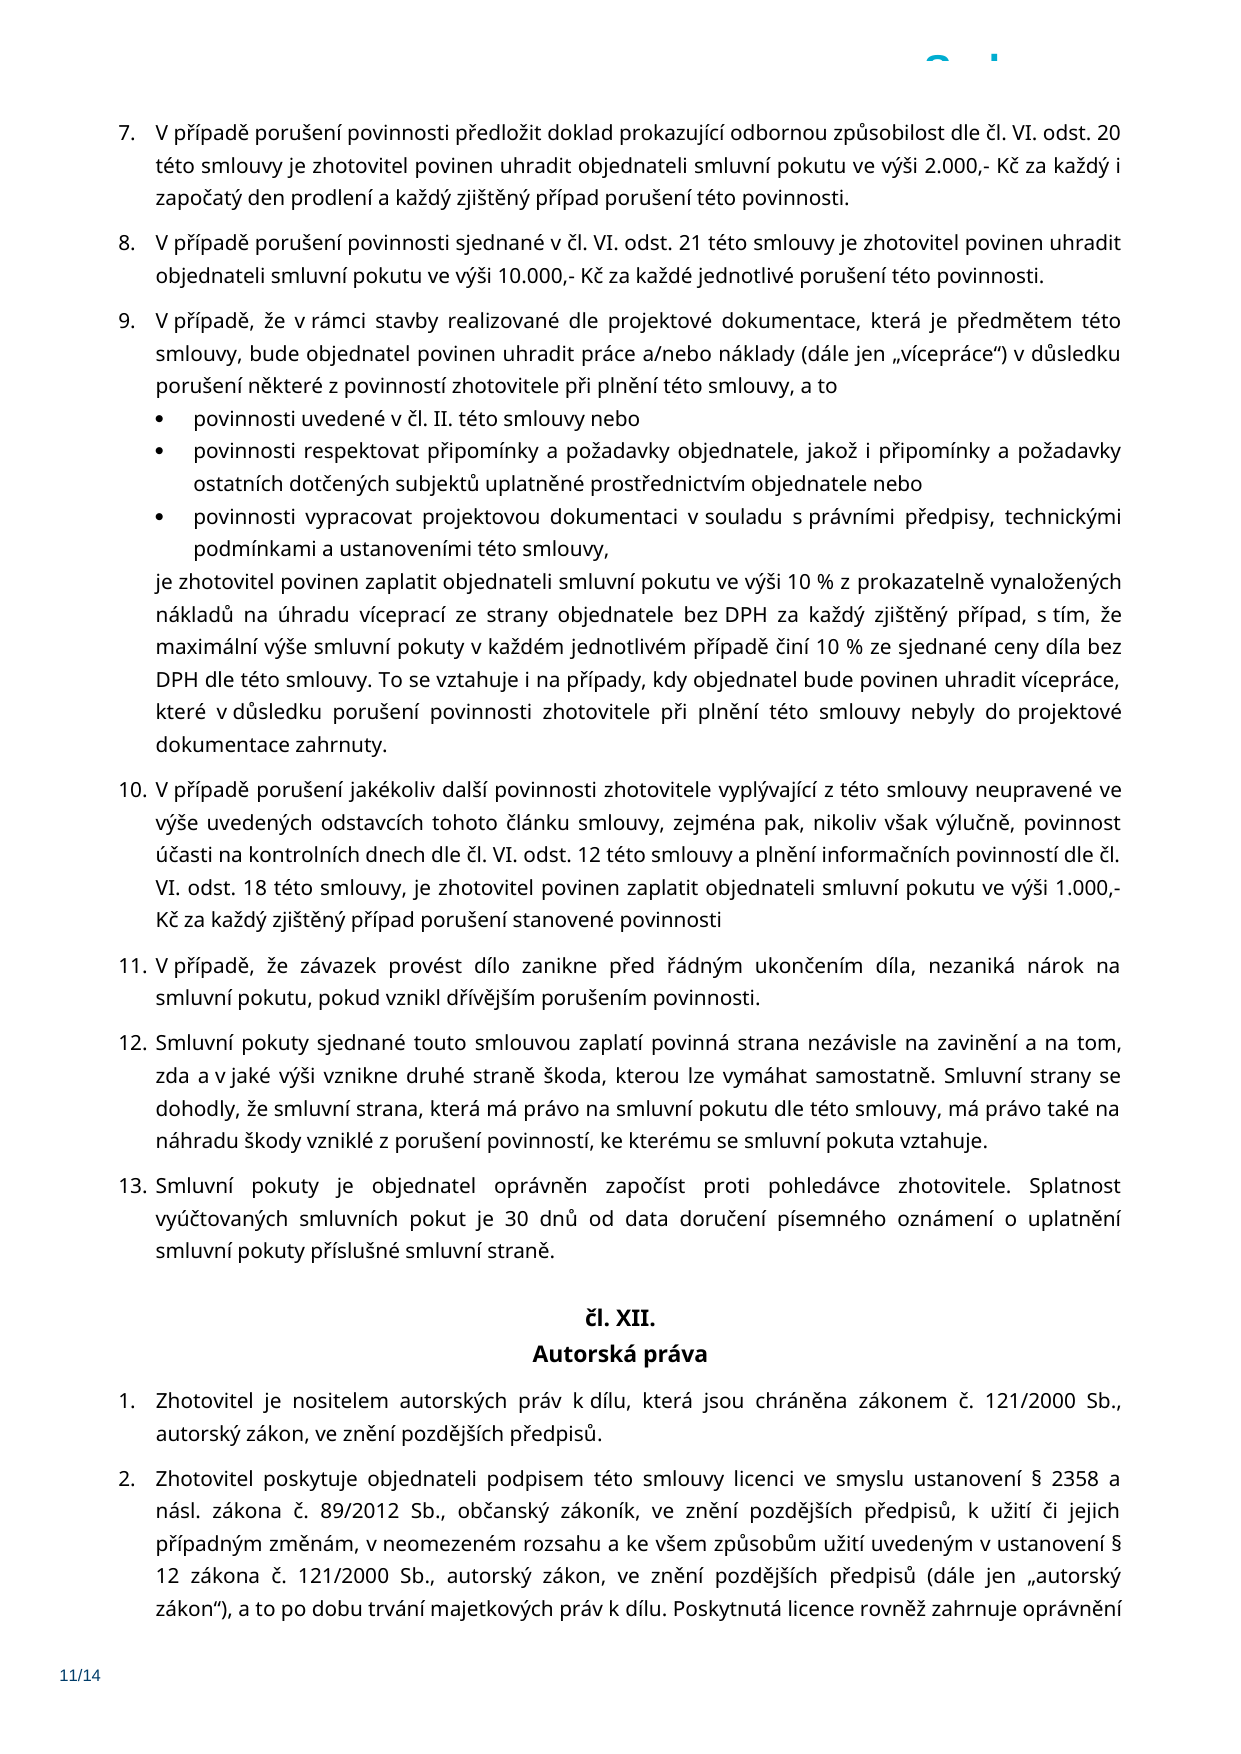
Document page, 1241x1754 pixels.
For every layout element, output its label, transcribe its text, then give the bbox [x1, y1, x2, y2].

list V případě, že v rámci stavby realizované dle projektové dokumentace, která je předmětem této smlouvy, bude objednatel povinen uhradit práce a/nebo náklady (dále jen „vícepráce“) v důsledku porušení některé z povinností zhotovitele při plnění této smlouvy, a to [118, 306, 1122, 400]
list povinnosti vypracovat projektovou dokumentaci v souladu s právními předpisy, technickými podmínkami a ustanoveními této smlouvy, [156, 502, 1122, 563]
text čl. XII. [118, 1302, 1122, 1333]
list Zhotovitel je nositelem autorských práv k dílu, která jsou chráněna zákonem č. 121/2000 Sb., autorský zákon, ve znění pozdějších předpisů. [118, 1386, 1122, 1447]
text je zhotovitel povinen zaplatit objednateli smluvní pokutu ve výši 10 % z prokazatelně vynaložených nákladů na úhradu víceprací ze strany objednatele bez DPH za každý zjištěný případ, s tím, že maximální výše smluvní pokuty v každém jednotlivém případě činí 10 % ze sjednané ceny díla bez DPH dle této smlouvy. To se vztahuje i na případy, kdy objednatel bude povinen uhradit vícepráce, které v důsledku porušení povinnosti zhotovitele při plnění této smlouvy nebyly do projektové dokumentace zahrnuty. [155, 567, 1122, 758]
list V případě, že závazek provést dílo zanikne před řádným ukončením díla, nezaniká nárok na smluvní pokutu, pokud vznikl dřívějším porušením povinnosti. [118, 951, 1122, 1012]
text Autorská práva [118, 1338, 1122, 1369]
list povinnosti uvedené v čl. II. této smlouvy nebo [156, 404, 1122, 432]
list V případě porušení povinnosti sjednané v čl. VI. odst. 21 této smlouvy je zhotovitel povinen uhradit objednateli smluvní pokutu ve výši 10.000,- Kč za každé jednotlivé porušení této povinnosti. [118, 228, 1122, 289]
list Smluvní pokuty je objednatel oprávněn započíst proti pohledávce zhotovitele. Splatnost vyúčtovaných smluvních pokut je 30 dnů od data doručení písemného oznámení o uplatnění smluvní pokuty příslušné smluvní straně. [118, 1171, 1122, 1265]
list V případě porušení povinnosti předložit doklad prokazující odbornou způsobilost dle čl. VI. odst. 20 této smlouvy je zhotovitel povinen uhradit objednateli smluvní pokutu ve výši 2.000,- Kč za každý i započatý den prodlení a každý zjištěný případ porušení této povinnosti. [118, 118, 1122, 212]
list povinnosti respektovat připomínky a požadavky objednatele, jakož i připomínky a požadavky ostatních dotčených subjektů uplatněné prostřednictvím objednatele nebo [156, 437, 1122, 498]
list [118, 1464, 1122, 1623]
list Smluvní pokuty sjednané touto smlouvou zaplatí povinná strana nezávisle na zavinění a na tom, zda a v jaké výši vznikne druhé straně škoda, kterou lze vymáhat samostatně. Smluvní strany se dohodly, že smluvní strana, která má právo na smluvní pokutu dle této smlouvy, má právo také na náhradu škody vzniklé z porušení povinností, ke kterému se smluvní pokuta vztahuje. [118, 1028, 1122, 1155]
list V případě porušení jakékoliv další povinnosti zhotovitele vyplývající z této smlouvy neupravené ve výše uvedených odstavcích tohoto článku smlouvy, zejména pak, nikoliv však výlučně, povinnost účasti na kontrolních dnech dle čl. VI. odst. 12 této smlouvy a plnění informačních povinností dle čl. VI. odst. 18 této smlouvy, je zhotovitel povinen zaplatit objednateli smluvní pokutu ve výši 1.000,- Kč za každý zjištěný případ porušení stanovené povinnosti [118, 775, 1122, 934]
